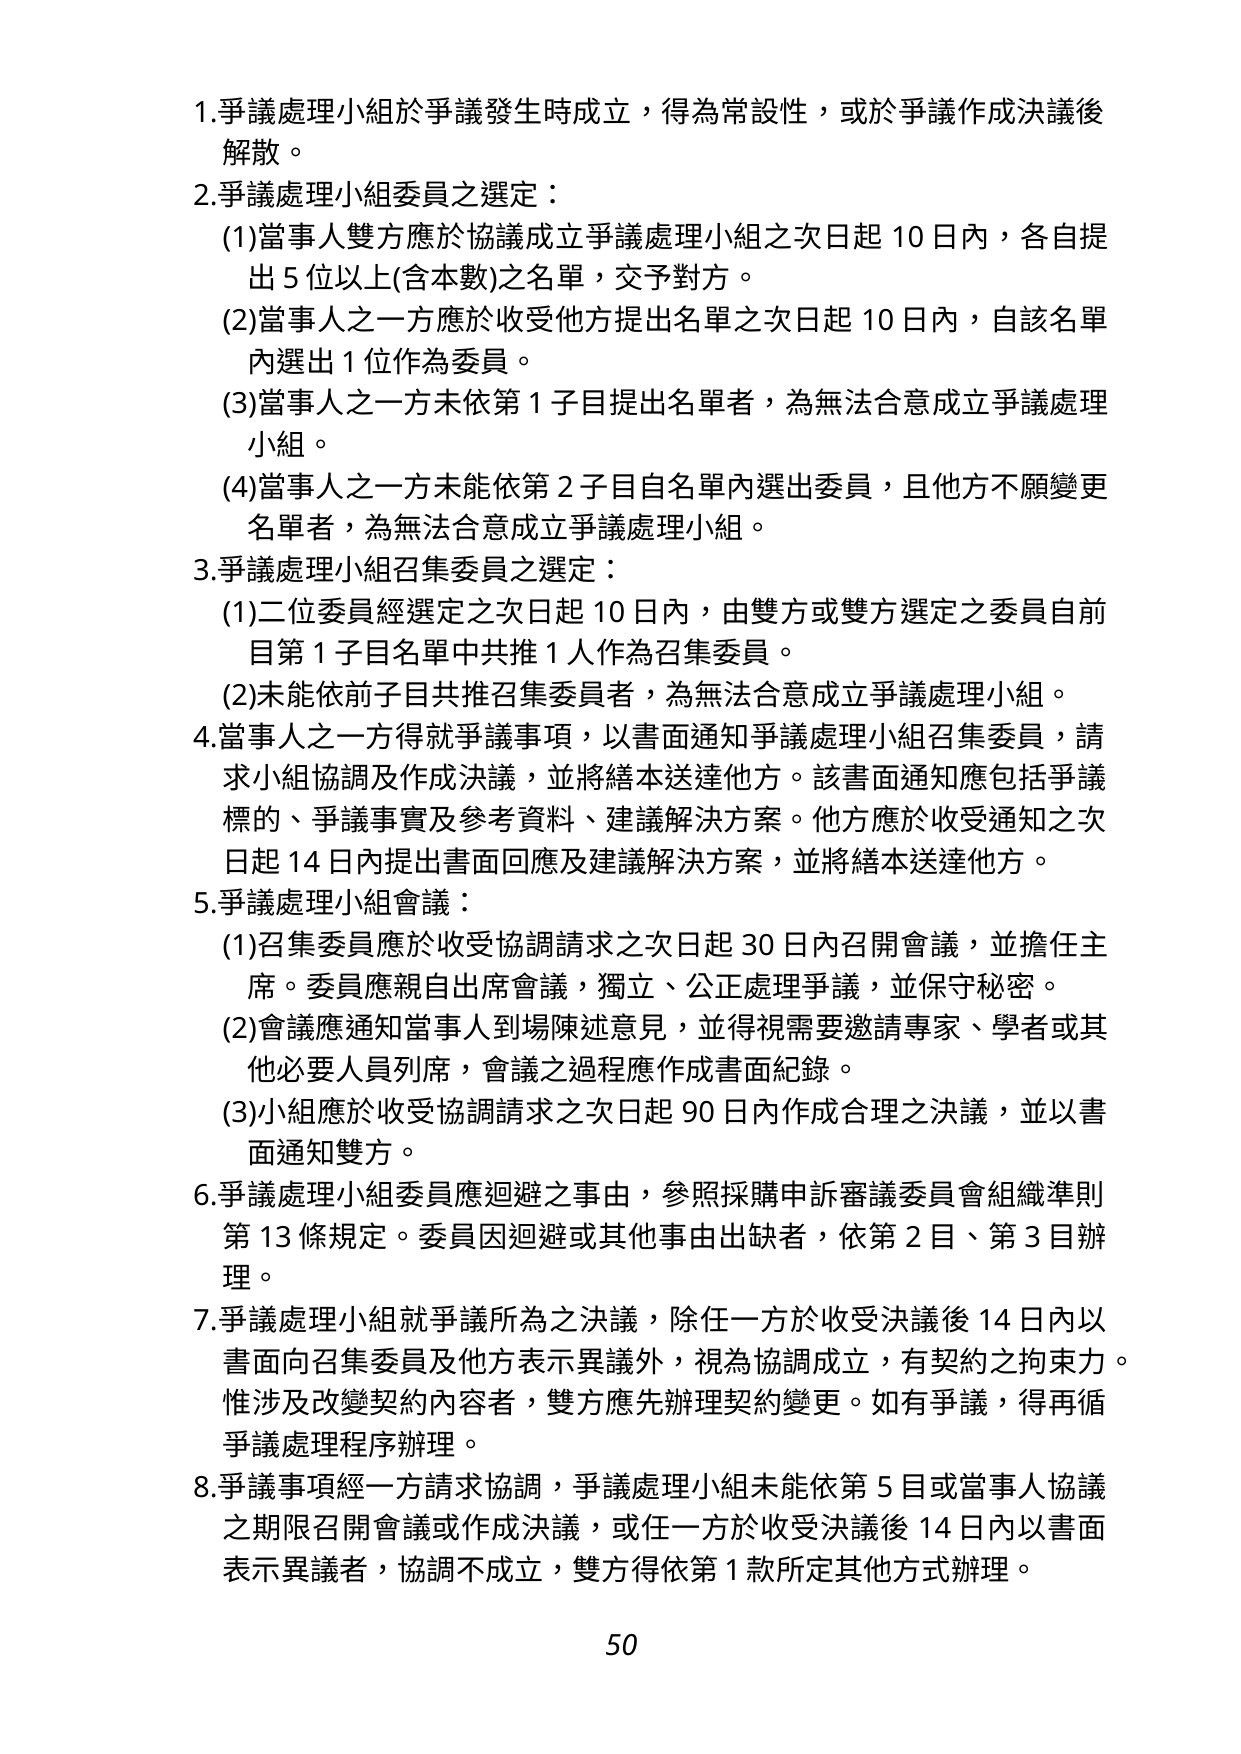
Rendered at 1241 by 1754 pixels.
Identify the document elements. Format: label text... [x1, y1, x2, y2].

text 6.爭議處理小組委員應迴避之事由，參照採購申訴審議委員會組織準則第13條規定。委員因迴避或其他事由出缺者，依第2目、第3目辦理。 [193, 1172, 1107, 1297]
text (1)當事人雙方應於協議成立爭議處理小組之次日起10日內，各自提出5位以上(含本數)之名單，交予對方。 [222, 214, 1109, 297]
text 5.爭議處理小組會議： [193, 880, 1107, 922]
text (3)當事人之一方未依第1子目提出名單者，為無法合意成立爭議處理小組。 [222, 380, 1109, 464]
text (1)二位委員經選定之次日起10日內，由雙方或雙方選定之委員自前目第1子目名單中共推1人作為召集委員。 [222, 589, 1109, 672]
text (3)小組應於收受協調請求之次日起90日內作成合理之決議，並以書面通知雙方。 [222, 1089, 1109, 1172]
text 1.爭議處理小組於爭議發生時成立，得為常設性，或於爭議作成決議後解散。 [193, 89, 1107, 172]
text (2)未能依前子目共推召集委員者，為無法合意成立爭議處理小組。 [222, 672, 1109, 714]
text (2)當事人之一方應於收受他方提出名單之次日起10日內，自該名單內選出1位作為委員。 [222, 297, 1109, 380]
text 4.當事人之一方得就爭議事項，以書面通知爭議處理小組召集委員，請求小組協調及作成決議，並將繕本送達他方。該書面通知應包括爭議標的、爭議事實及參考資料、建議解決方案。他方應於收受通知之次日起14日內提出書面回應及建議解決方案，並將繕本送達他方。 [193, 714, 1107, 880]
text 3.爭議處理小組召集委員之選定： [193, 547, 1107, 589]
text 8.爭議事項經一方請求協調，爭議處理小組未能依第5目或當事人協議之期限召開會議或作成決議，或任一方於收受決議後14日內以書面表示異議者，協調不成立，雙方得依第1款所定其他方式辦理。 [193, 1464, 1107, 1589]
text (4)當事人之一方未能依第2子目自名單內選出委員，且他方不願變更名單者，為無法合意成立爭議處理小組。 [222, 464, 1109, 547]
text (1)召集委員應於收受協調請求之次日起30日內召開會議，並擔任主席。委員應親自出席會議，獨立、公正處理爭議，並保守秘密。 [222, 922, 1109, 1005]
text 2.爭議處理小組委員之選定： [193, 172, 1107, 214]
text (2)會議應通知當事人到場陳述意見，並得視需要邀請專家、學者或其他必要人員列席，會議之過程應作成書面紀錄。 [222, 1005, 1109, 1089]
text 7.爭議處理小組就爭議所為之決議，除任一方於收受決議後14日內以書面向召集委員及他方表示異議外，視為協調成立，有契約之拘束力。惟涉及改變契約內容者，雙方應先辦理契約變更。如有爭議，得再循爭議處理程序辦理。 [193, 1297, 1107, 1464]
